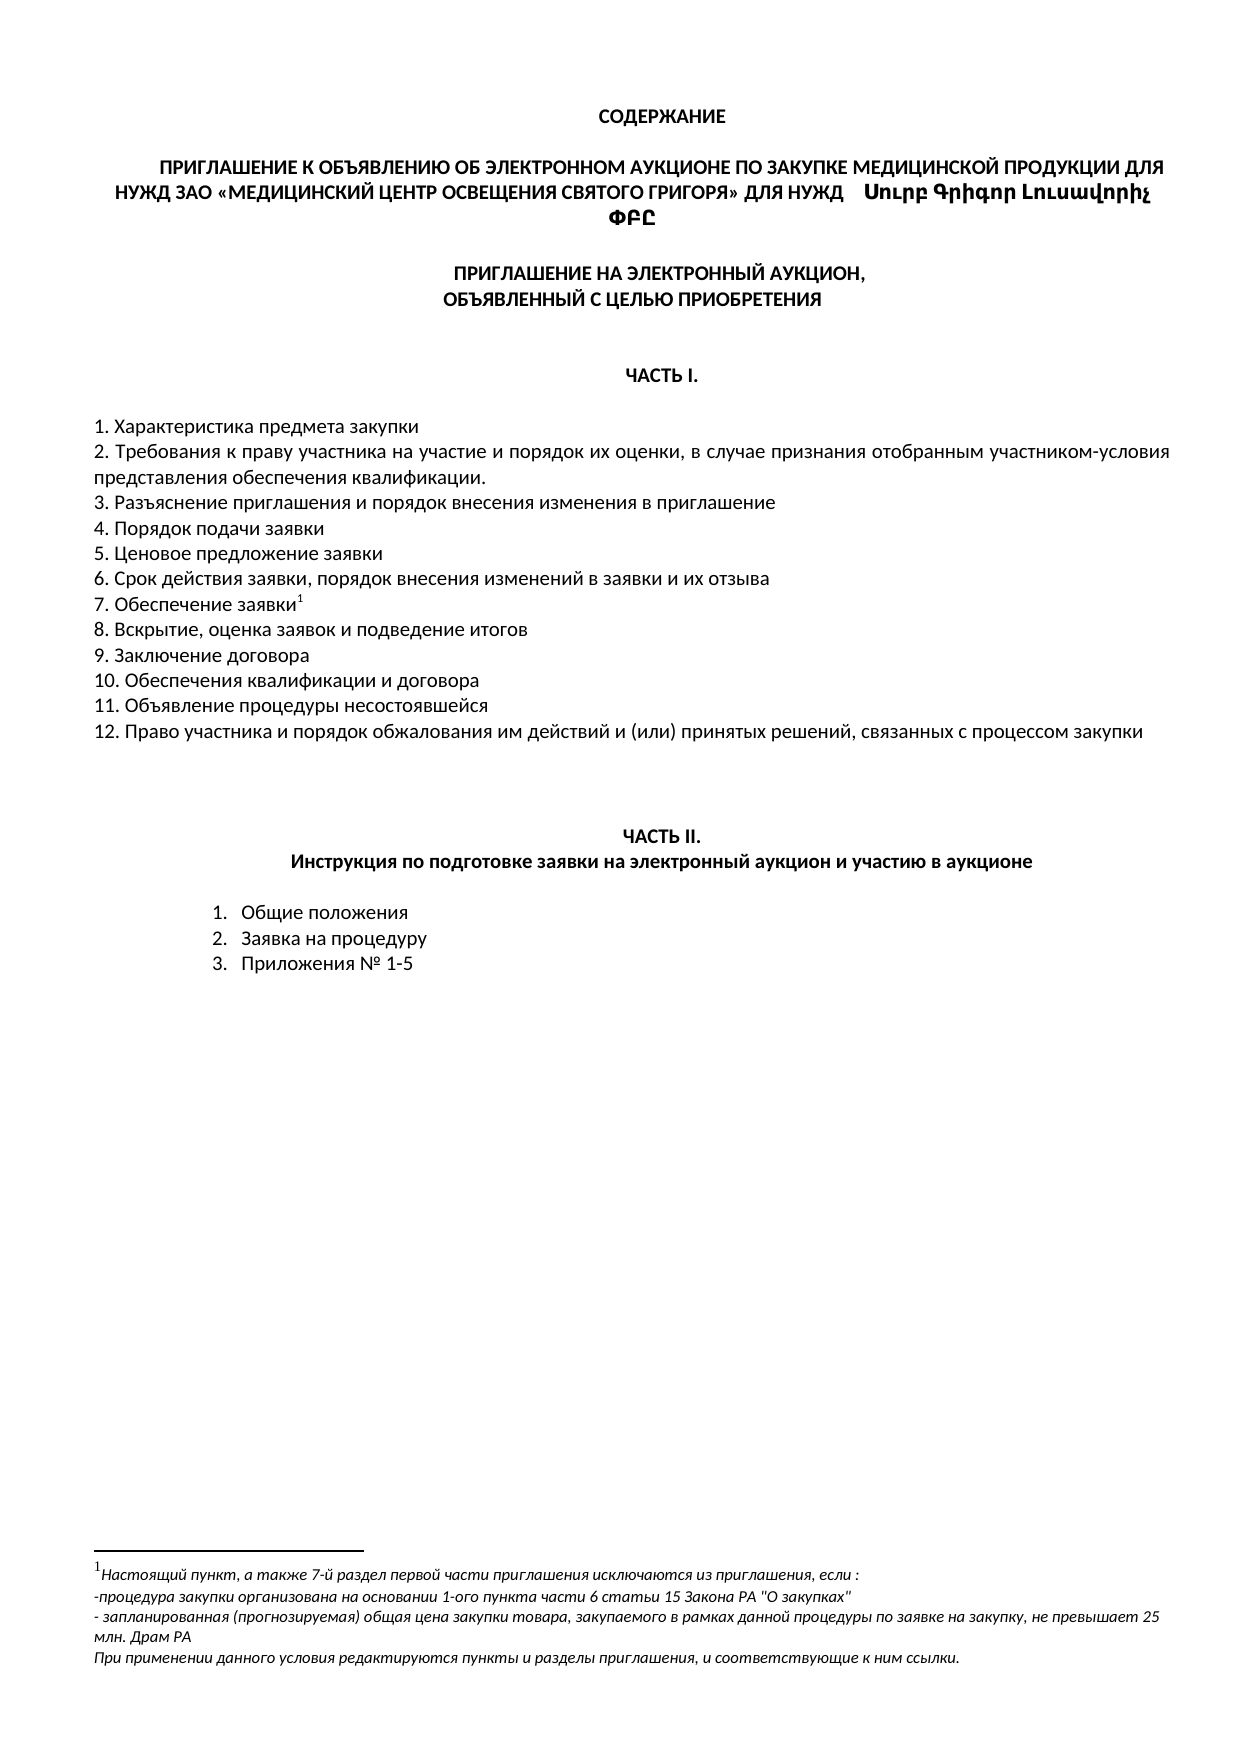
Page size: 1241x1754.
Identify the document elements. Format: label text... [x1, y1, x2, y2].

text 2. Требования к праву участника на участие и порядок их оценки, в случае признания отобранным участником-условия представления обеспечения квалификации. [94, 438, 1171, 489]
text СОДЕРЖАНИЕ [94, 103, 1171, 128]
text 1. Общие положения [94, 899, 1171, 925]
text 10. Обеспечения квалификации и договора [94, 667, 1171, 693]
text 6. Срок действия заявки, порядок внесения изменений в заявки и их отзыва [94, 566, 1171, 591]
text 12. Право участника и порядок обжалования им действий и (или) принятых решений, связанных с процессом закупки [94, 718, 1171, 743]
text 11. Объявление процедуры несостоявшейся [94, 693, 1171, 718]
text 2. Заявка на процедуру [94, 925, 1171, 950]
text Инструкция по подготовке заявки на электронный аукцион и участию в аукционе [94, 848, 1171, 874]
text ЧАСТЬ II. [94, 823, 1171, 848]
text ПРИГЛАШЕНИЕ НА ЭЛЕКТРОННЫЙ АУКЦИОН, ОБЪЯВЛЕННЫЙ С ЦЕЛЬЮ ПРИОБРЕТЕНИЯ [94, 261, 1171, 311]
text 3. Приложения № 1-5 [94, 950, 1171, 976]
text 9. Заключение договора [94, 642, 1171, 667]
text 1. Характеристика предмета закупки [94, 413, 1171, 438]
text 7. Обеспечение заявки [94, 591, 1171, 616]
text 4. Порядок подачи заявки [94, 515, 1171, 540]
text ЧАСТЬ I. [94, 362, 1171, 388]
text 5. Ценовое предложение заявки [94, 540, 1171, 566]
text 8. Вскрытие, оценка заявок и подведение итогов [94, 616, 1171, 642]
text 3. Разъяснение приглашения и порядок внесения изменения в приглашение [94, 489, 1171, 515]
text ПРИГЛАШЕНИЕ К ОБЪЯВЛЕНИЮ ОБ ЭЛЕКТРОННОМ АУКЦИОНЕ ПО ЗАКУПКЕ МЕДИЦИНСКОЙ ПРОДУКЦИИ ДЛЯ НУЖД ЗАО «МЕДИЦИНСКИЙ ЦЕНТР ОСВЕЩЕНИЯ СВЯТОГО ГРИГОРЯ» ДЛЯ НУЖД Սուրբ Գրիգոր Լուսավորիչ ՓԲԸ [94, 154, 1171, 230]
